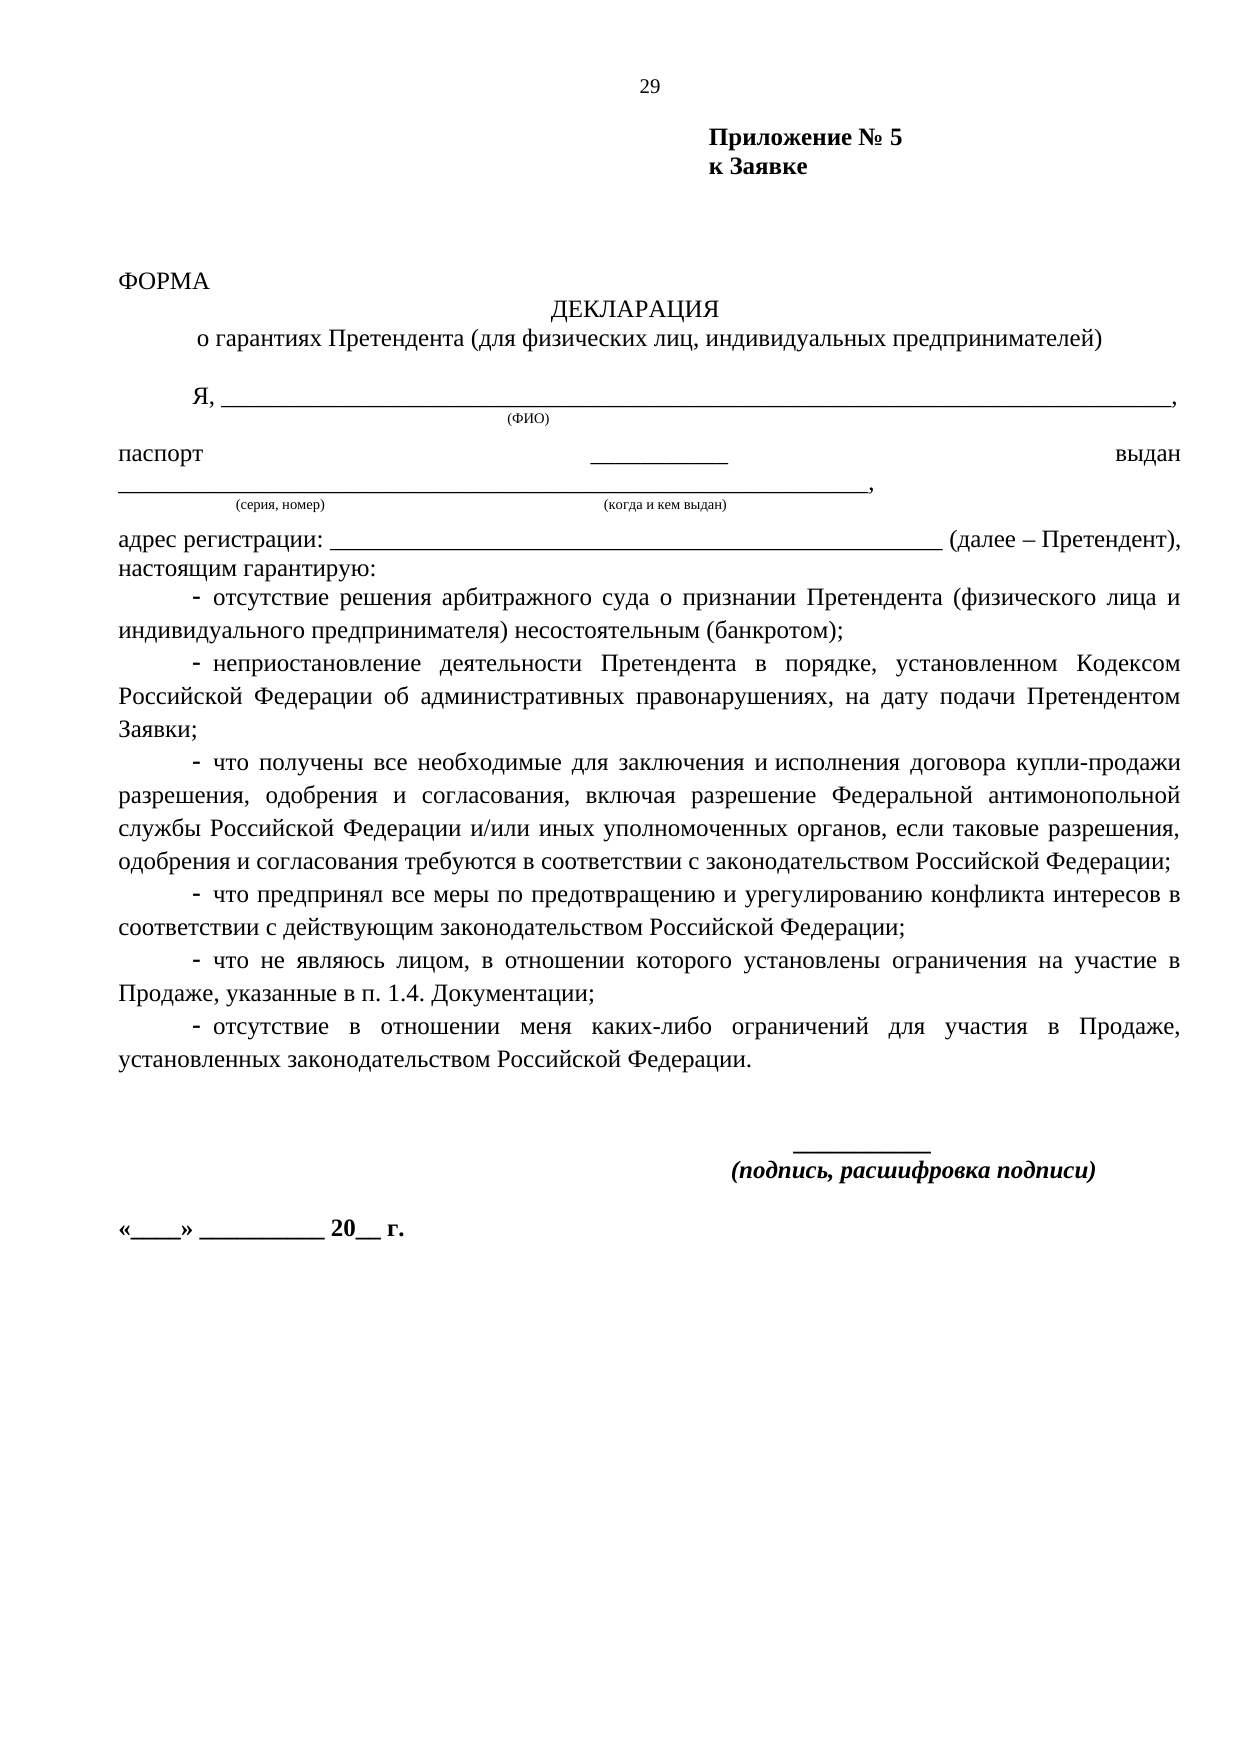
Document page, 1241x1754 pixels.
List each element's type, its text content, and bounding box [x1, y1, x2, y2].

text (серия, номер) (когда и кем выдан) [118, 496, 1181, 524]
list что получены все необходимые для заключения и исполнения договора купли-продажи разрешения, одобрения и согласования, включая разрешение Федеральной антимонопольной службы Российской Федерации и/или иных уполномоченных органов, если таковые разрешения, одобрения и согласования требуются в соответствии с законодательством Российской Федерации; [118, 747, 1181, 875]
text паспорт ___________ выдан ____________________________________________________________, [118, 438, 1181, 496]
text адрес регистрации: _________________________________________________ (далее – Претендент), настоящим гарантирую: [118, 524, 1181, 582]
text «____» __________ 20__ г. [118, 1213, 1181, 1242]
text о гарантиях Претендента (для физических лиц, индивидуальных предпринимателей) [118, 323, 1181, 352]
text ФОРМА [118, 266, 1181, 294]
list что предпринял все меры по предотвращению и урегулированию конфликта интересов в соответствии с действующим законодательством Российской Федерации; [118, 879, 1181, 941]
text (ФИО) [118, 409, 1181, 438]
text Я, ____________________________________________________________________________, [118, 381, 1181, 409]
text Приложение № 5 [709, 122, 1181, 151]
list что не являюсь лицом, в отношении которого установлены ограничения на участие в Продаже, указанные в п. 1.4. Документации; [118, 945, 1181, 1007]
text ДЕКЛАРАЦИЯ [88, 294, 1181, 323]
text ___________ (подпись, расшифровка подписи) [118, 1127, 1181, 1184]
list неприостановление деятельности Претендента в порядке, установленном Кодексом Российской Федерации об административных правонарушениях, на дату подачи Претендентом Заявки; [118, 648, 1181, 743]
text к Заявке [709, 151, 1181, 179]
list отсутствие решения арбитражного суда о признании Претендента (физического лица и индивидуального предпринимателя) несостоятельным (банкротом); [118, 582, 1181, 644]
list отсутствие в отношении меня каких-либо ограничений для участия в Продаже, установленных законодательством Российской Федерации. [118, 1011, 1181, 1073]
